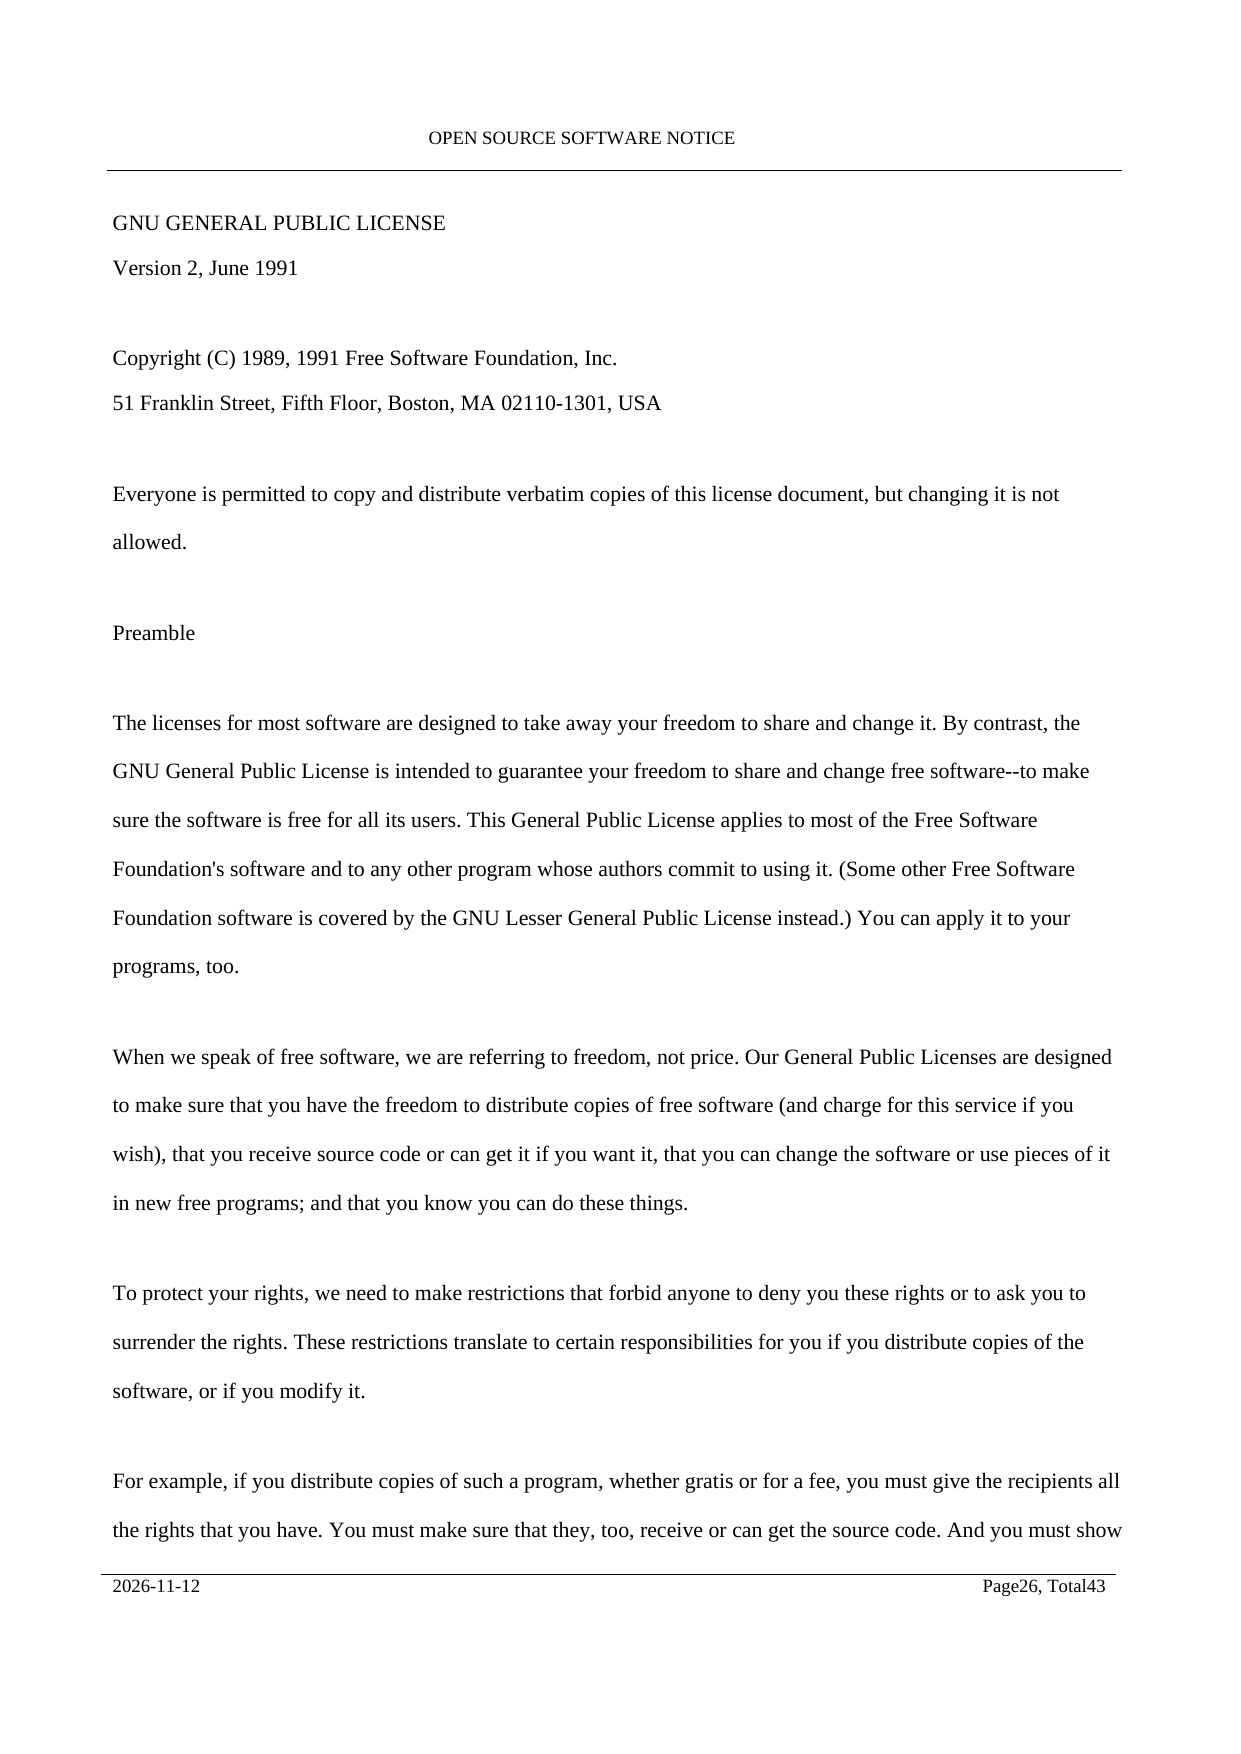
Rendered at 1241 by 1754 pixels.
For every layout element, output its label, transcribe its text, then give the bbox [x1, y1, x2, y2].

text 51 Franklin Street, Fifth Floor, Boston, MA 02110-1301, USA [112, 387, 1128, 419]
text GNU GENERAL PUBLIC LICENSE [112, 206, 1128, 239]
text To protect your rights, we need to make restrictions that forbid anyone to deny you these rights or to ask you to surrender the rights. These restrictions translate to certain responsibilities for you if you distribute copies of the software, or if you modify it. [112, 1277, 1128, 1407]
text Everyone is permitted to copy and distribute verbatim copies of this license document, but changing it is not allowed. [112, 477, 1128, 558]
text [112, 1464, 1128, 1546]
text The licenses for most software are designed to take away your freedom to share and change it. By contrast, the GNU General Public License is intended to guarantee your freedom to share and change free software--to make sure the software is free for all its users. This General Public License applies to most of the Free Software Foundation's software and to any other program whose authors commit to using it. (Some other Free Software Foundation software is covered by the GNU Lesser General Public License instead.) You can apply it to your programs, too. [112, 706, 1128, 982]
text Version 2, June 1991 [112, 251, 1128, 284]
text Preamble [112, 616, 1128, 648]
text Copyright (C) 1989, 1991 Free Software Foundation, Inc. [112, 342, 1128, 374]
text When we speak of free software, we are referring to freedom, not price. Our General Public Licenses are designed to make sure that you have the freedom to distribute copies of free software (and charge for this service if you wish), that you receive source code or can get it if you want it, that you can change the software or use pieces of it in new free programs; and that you know you can do these things. [112, 1040, 1128, 1219]
